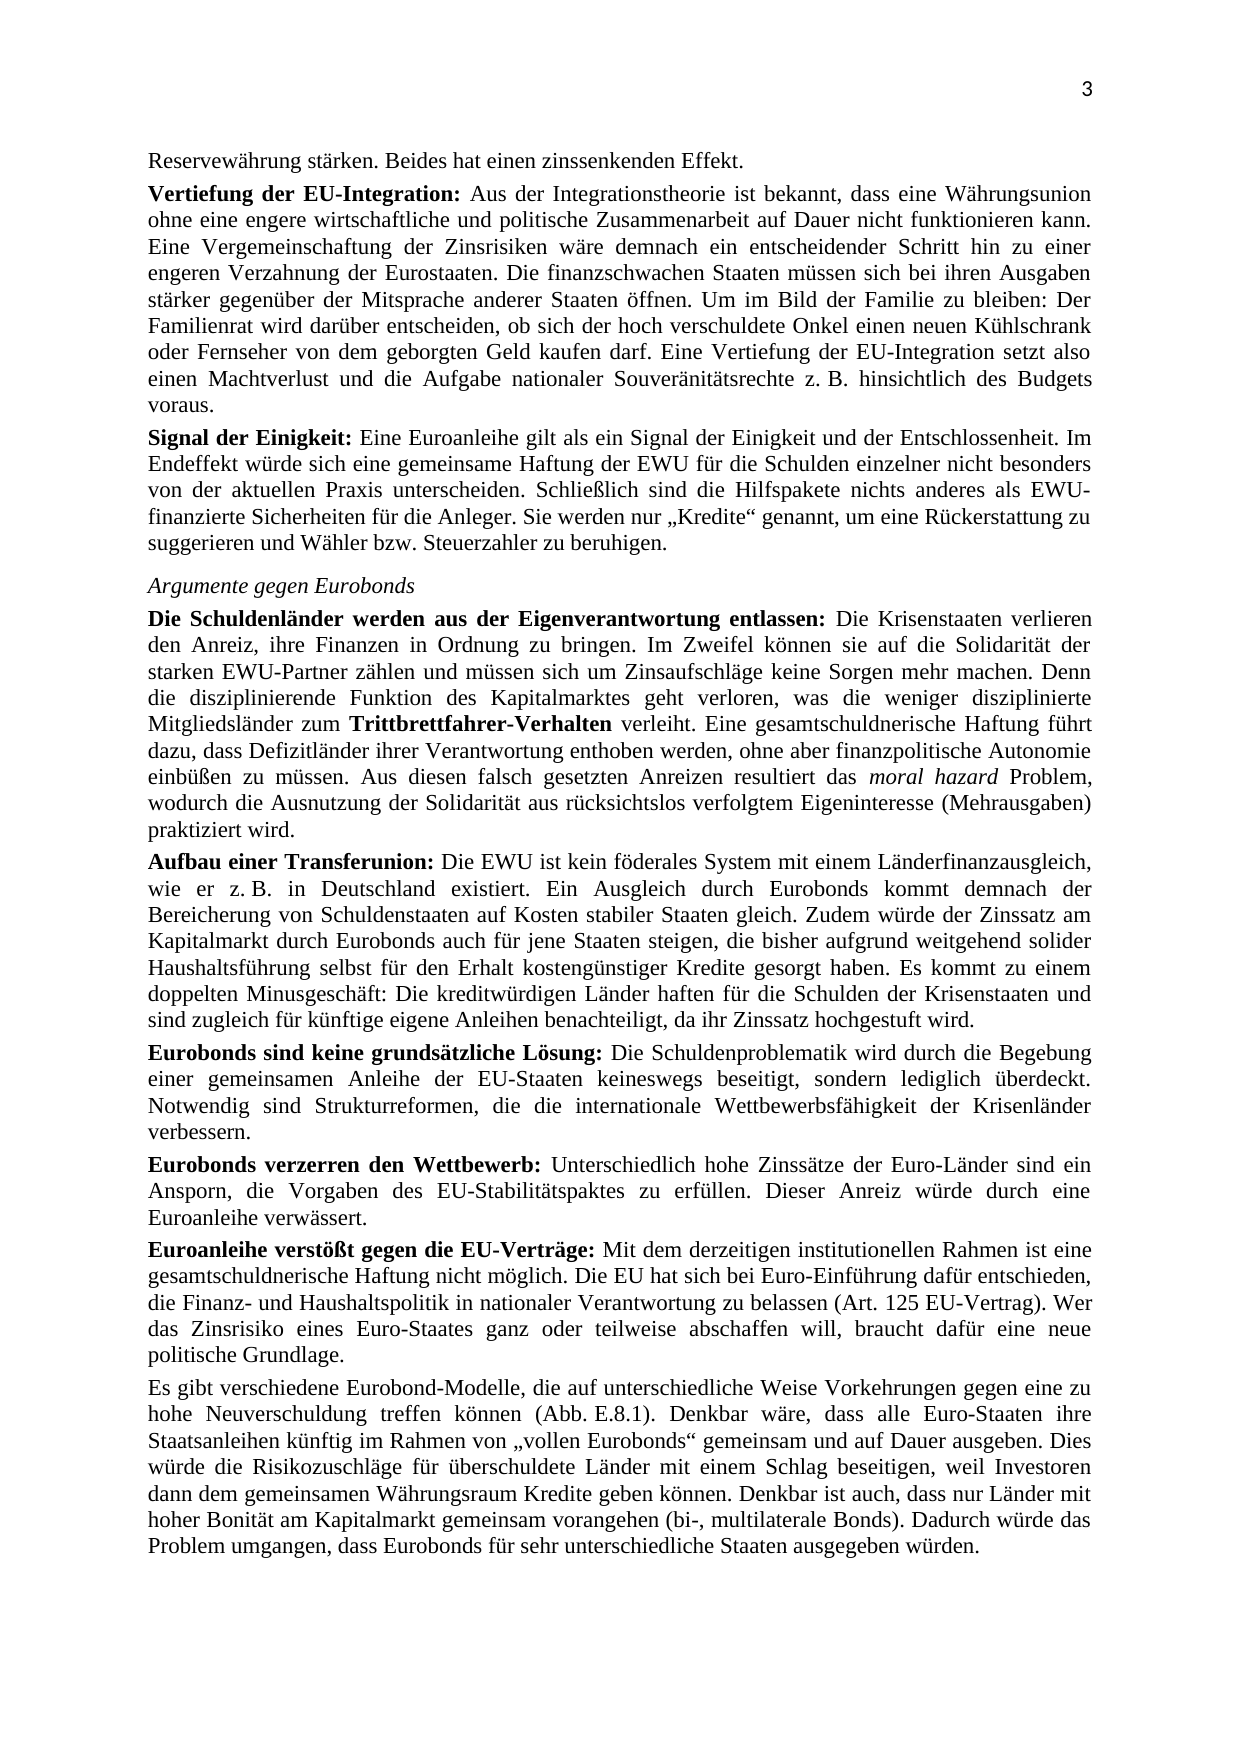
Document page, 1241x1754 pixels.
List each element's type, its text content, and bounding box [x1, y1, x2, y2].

text Signal der Einigkeit: Eine Euroanleihe gilt als ein Signal der Einigkeit und der Entschlossenheit. Im Endeffekt würde sich eine gemeinsame Haftung der EWU für die Schulden einzelner nicht besonders von der aktuellen Praxis unterscheiden. Schließlich sind die Hilfspakete nichts anderes als EWU-finanzierte Sicherheiten für die Anleger. Sie werden nur „Kredite“ genannt, um eine Rückerstattung zu suggerieren und Wähler bzw. Steuerzahler zu beruhigen. [148, 424, 1093, 555]
text Aufbau einer Transferunion: Die EWU ist kein föderales System mit einem Länderfinanzausgleich, wie er z. B. in Deutschland existiert. Ein Ausgleich durch Eurobonds kommt demnach der Bereicherung von Schuldenstaaten auf Kosten stabiler Staaten gleich. Zudem würde der Zinssatz am Kapitalmarkt durch Eurobonds auch für jene Staaten steigen, die bisher aufgrund weitgehend solider Haushaltsführung selbst für den Erhalt kostengünstiger Kredite gesorgt haben. Es kommt zu einem doppelten Minusgeschäft: Die kreditwürdigen Länder haften für die Schulden der Krisenstaaten und sind zugleich für künftige eigene Anleihen benachteiligt, da ihr Zinssatz hochgestuft wird. [148, 848, 1093, 1033]
text Eurobonds sind keine grundsätzliche Lösung: Die Schuldenproblematik wird durch die Begebung einer gemeinsamen Anleihe der EU-Staaten keineswegs beseitigt, sondern lediglich überdeckt. Notwendig sind Strukturreformen, die die internationale Wettbewerbsfähigkeit der Krisenländer verbessern. [148, 1039, 1093, 1144]
text Die Schuldenländer werden aus der Eigenverantwortung entlassen: Die Krisenstaaten verlieren den Anreiz, ihre Finanzen in Ordnung zu bringen. Im Zweifel können sie auf die Solidarität der starken EWU-Partner zählen und müssen sich um Zinsaufschläge keine Sorgen mehr machen. Denn die disziplinierende Funktion des Kapitalmarktes geht verloren, was die weniger disziplinierte Mitgliedsländer zum Trittbrettfahrer-Verhalten verleiht. Eine gesamtschuldnerische Haftung führt dazu, dass Defizitländer ihrer Verantwortung enthoben werden, ohne aber finanzpolitische Autonomie einbüßen zu müssen. Aus diesen falsch gesetzten Anreizen resultiert das moral hazard Problem, wodurch die Ausnutzung der Solidarität aus rücksichtslos verfolgtem Eigeninteresse (Mehrausgaben) praktiziert wird. [148, 605, 1093, 842]
text Es gibt verschiedene Eurobond-Modelle, die auf unterschiedliche Weise Vorkehrungen gegen eine zu hohe Neuverschuldung treffen können (Abb. E.8.1). Denkbar wäre, dass alle Euro-Staaten ihre Staatsanleihen künftig im Rahmen von „vollen Eurobonds“ gemeinsam und auf Dauer ausgeben. Dies würde die Risikozuschläge für überschuldete Länder mit einem Schlag beseitigen, weil Investoren dann dem gemeinsamen Währungsraum Kredite geben können. Denkbar ist auch, dass nur Länder mit hoher Bonität am Kapitalmarkt gemeinsam vorangehen (bi-, multilaterale Bonds). Dadurch würde das Problem umgangen, dass Eurobonds für sehr unterschiedliche Staaten ausgegeben würden. [148, 1374, 1093, 1559]
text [148, 148, 1093, 174]
text Argumente gegen Eurobonds [148, 572, 1093, 599]
text Euroanleihe verstößt gegen die EU-Verträge: Mit dem derzeitigen institutionellen Rahmen ist eine gesamtschuldnerische Haftung nicht möglich. Die EU hat sich bei Euro-Einführung dafür entschieden, die Finanz- und Haushaltspolitik in nationaler Verantwortung zu belassen (Art. 125 EU-Vertrag). Wer das Zinsrisiko eines Euro-Staates ganz oder teilweise abschaffen will, braucht dafür eine neue politische Grundlage. [148, 1236, 1093, 1368]
text Eurobonds verzerren den Wettbewerb: Unterschiedlich hohe Zinssätze der Euro-Länder sind ein Ansporn, die Vorgaben des EU-Stabilitätspaktes zu erfüllen. Dieser Anreiz würde durch eine Euroanleihe verwässert. [148, 1151, 1093, 1230]
text Vertiefung der EU-Integration: Aus der Integrationstheorie ist bekannt, dass eine Währungsunion ohne eine engere wirtschaftliche und politische Zusammenarbeit auf Dauer nicht funktionieren kann. Eine Vergemeinschaftung der Zinsrisiken wäre demnach ein entscheidender Schritt hin zu einer engeren Verzahnung der Eurostaaten. Die finanzschwachen Staaten müssen sich bei ihren Ausgaben stärker gegenüber der Mitsprache anderer Staaten öffnen. Um im Bild der Familie zu bleiben: Der Familienrat wird darüber entscheiden, ob sich der hoch verschuldete Onkel einen neuen Kühlschrank oder Fernseher von dem geborgten Geld kaufen darf. Eine Vertiefung der EU-Integration setzt also einen Machtverlust und die Aufgabe nationaler Souveränitätsrechte z. B. hinsichtlich des Budgets voraus. [148, 180, 1093, 417]
